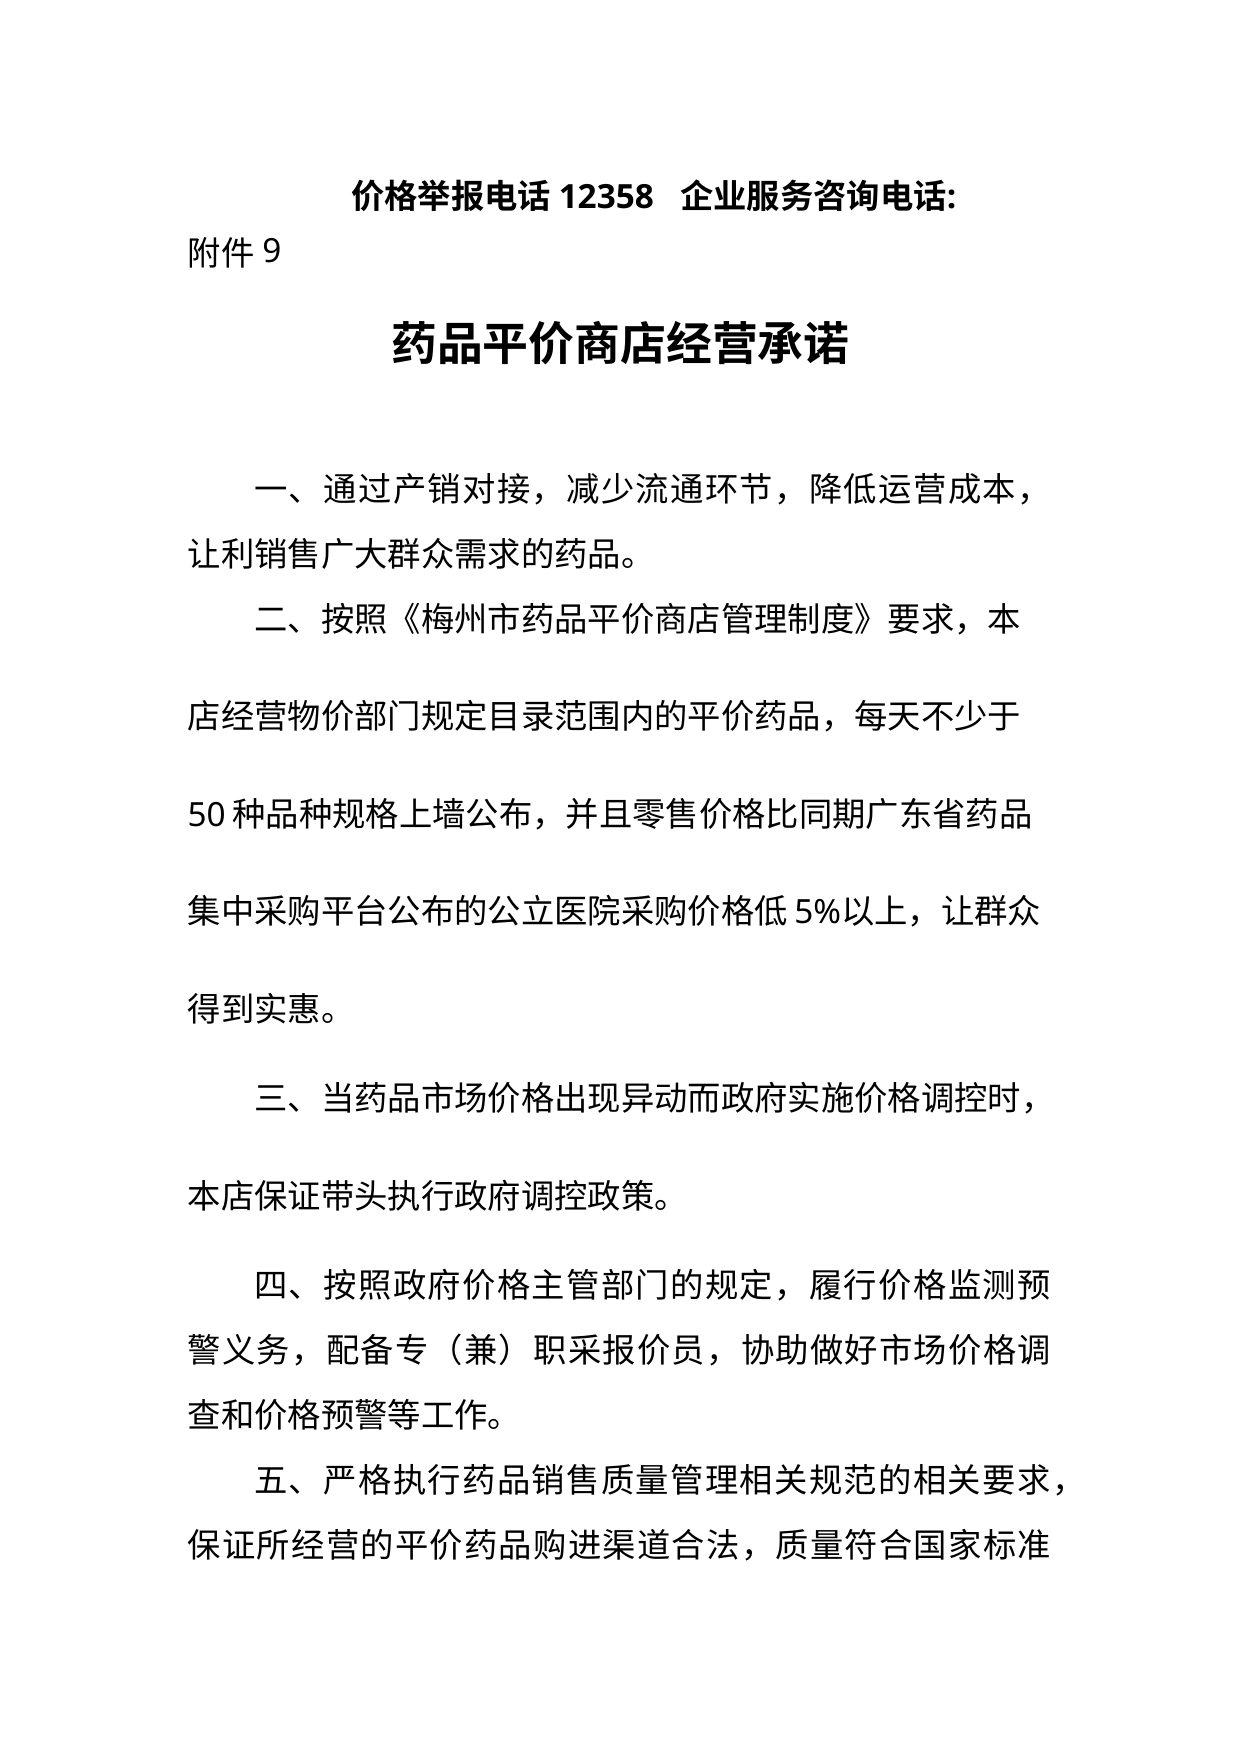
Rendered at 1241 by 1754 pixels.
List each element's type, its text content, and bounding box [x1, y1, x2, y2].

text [187, 1445, 1053, 1575]
text 附件9 [187, 227, 1053, 292]
text 药品平价商店经营承诺 [187, 292, 1053, 389]
text 价格举报电话 12358 企业服务咨询电话: [187, 162, 1053, 227]
text 一、通过产销对接，减少流通环节，降低运营成本，让利销售广大群众需求的药品。 [187, 454, 1053, 584]
text 四、按照政府价格主管部门的规定，履行价格监测预警义务，配备专（兼）职采报价员，协助做好市场价格调查和价格预警等工作。 [187, 1250, 1053, 1445]
text 三、当药品市场价格出现异动而政府实施价格调控时，本店保证带头执行政府调控政策。 [187, 1063, 1053, 1226]
text 二、按照《梅州市药品平价商店管理制度》要求，本店经营物价部门规定目录范围内的平价药品，每天不少于50种品种规格上墙公布，并且零售价格比同期广东省药品集中采购平台公布的公立医院采购价格低5%以上，让群众得到实惠。 [187, 584, 1053, 1039]
